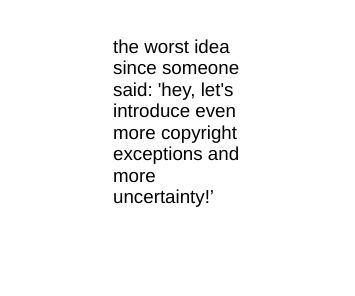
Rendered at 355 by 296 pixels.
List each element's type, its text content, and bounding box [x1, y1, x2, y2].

text the worst idea since someone said: 'hey, let's introduce even more copyright exceptions and more uncertainty!’ [113, 35, 242, 208]
